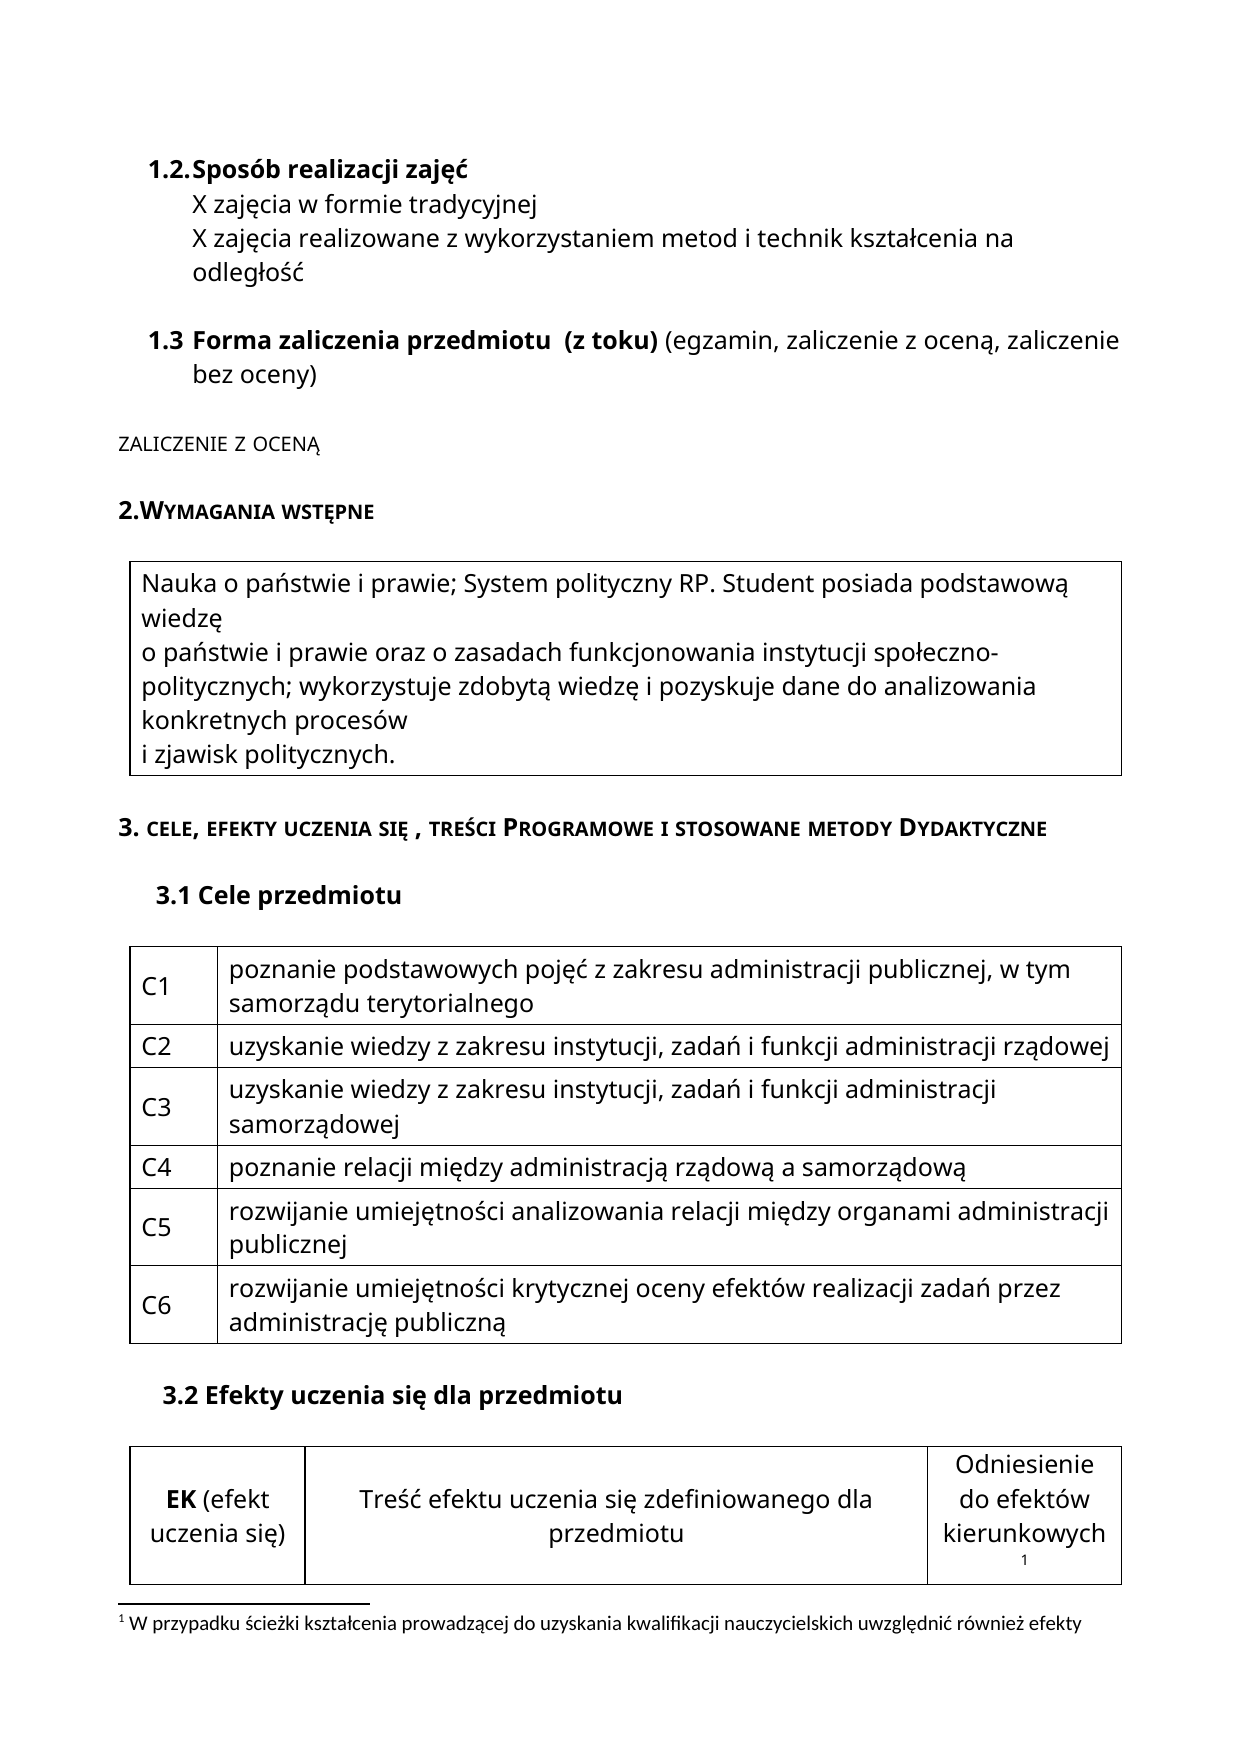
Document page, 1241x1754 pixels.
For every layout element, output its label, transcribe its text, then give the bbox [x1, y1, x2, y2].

table_header Treść efektu uczenia się zdefiniowanego dla przedmiotu [306, 1447, 927, 1583]
text 3. cele, efekty uczenia się , treści Programowe i stosowane metody Dydaktyczne [118, 810, 1122, 844]
table_header C1 [131, 947, 217, 1023]
text 1.3 Forma zaliczenia przedmiotu (z toku) (egzamin, zaliczenie z oceną, zaliczenie bez oceny) [148, 322, 1122, 391]
table_cell rozwijanie umiejętności krytycznej oceny efektów realizacji zadań przez administrację publiczną [218, 1266, 1121, 1343]
text 1.2. Sposób realizacji zajęć [148, 152, 1122, 186]
text zaliczenie z oceną [118, 425, 1122, 459]
table_header poznanie podstawowych pojęć z zakresu administracji publicznej, w tym samorządu terytorialnego [218, 947, 1121, 1023]
table_cell uzyskanie wiedzy z zakresu instytucji, zadań i funkcji administracji samorządowej [218, 1068, 1121, 1144]
table_cell C2 [131, 1025, 217, 1067]
table_cell poznanie relacji między administracją rządową a samorządową [218, 1146, 1121, 1188]
text 3.2 Efekty uczenia się dla przedmiotu [162, 1378, 1122, 1412]
table_cell uzyskanie wiedzy z zakresu instytucji, zadań i funkcji administracji rządowej [218, 1025, 1121, 1067]
table_cell C6 [131, 1266, 217, 1343]
table_cell rozwijanie umiejętności analizowania relacji między organami administracji publicznej [218, 1189, 1121, 1265]
table_cell C3 [131, 1068, 217, 1144]
table_header Odniesienie do efektów kierunkowych [928, 1447, 1121, 1583]
table_header EK (efekt uczenia się) [131, 1447, 304, 1583]
table_header Nauka o państwie i prawie; System polityczny RP. Student posiada podstawową wiedzę o państwie i prawie oraz o zasadach funkcjonowania instytucji społeczno-politycznych; wykorzystuje zdobytą wiedzę i pozyskuje dane do analizowania konkretnych procesów i zjawisk politycznych. [131, 562, 1121, 775]
text 3.1 Cele przedmiotu [156, 878, 1122, 912]
table_cell C4 [131, 1146, 217, 1188]
text 2.Wymagania wstępne [118, 493, 1122, 527]
text X zajęcia realizowane z wykorzystaniem metod i technik kształcenia na odległość [192, 220, 1122, 288]
table_cell C5 [131, 1189, 217, 1265]
text X zajęcia w formie tradycyjnej [192, 186, 1122, 220]
